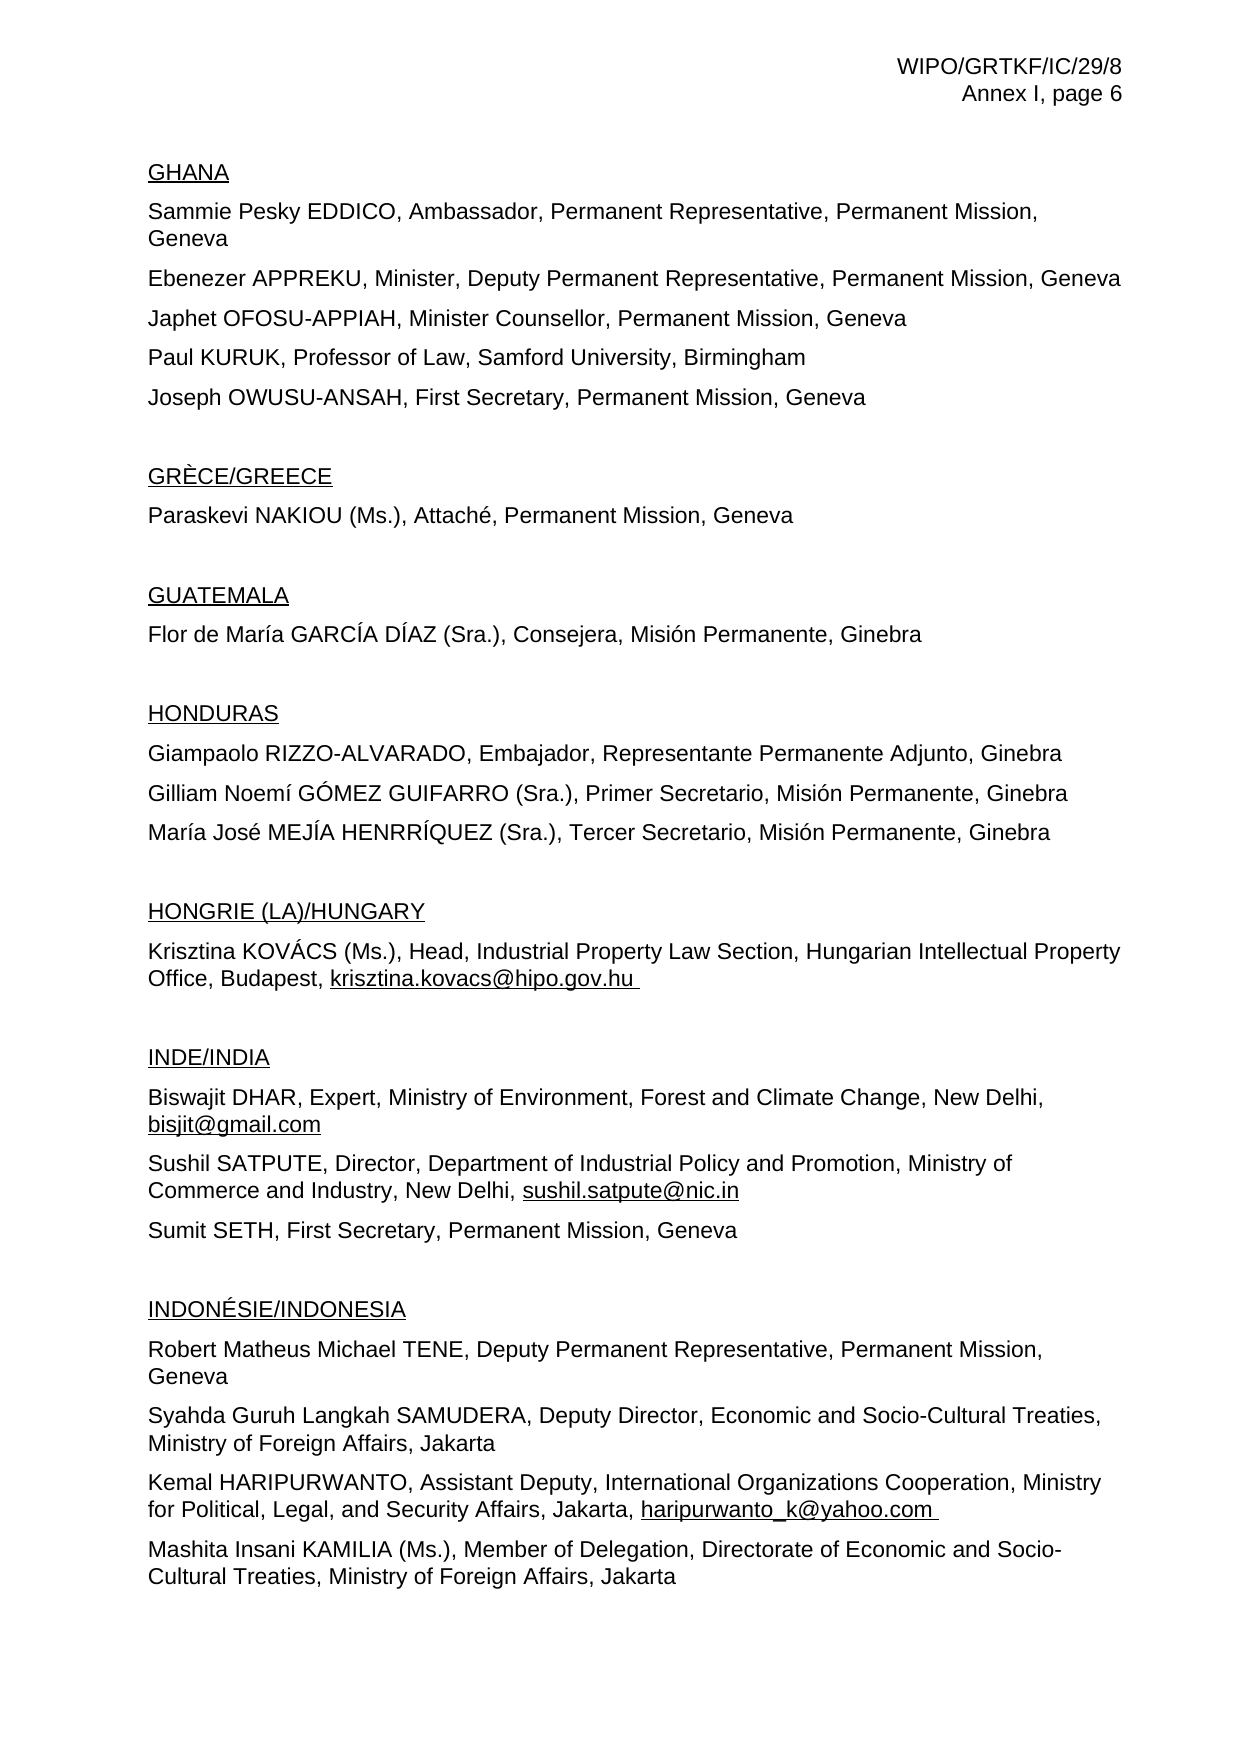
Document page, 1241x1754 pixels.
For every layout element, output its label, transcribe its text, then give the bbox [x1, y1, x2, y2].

text Kemal HARIPURWANTO, Assistant Deputy, International Organizations Cooperation, Ministry for Political, Legal, and Security Affairs, Jakarta, haripurwanto_k@yahoo.com [148, 1469, 1122, 1523]
text Sammie Pesky EDDICO, Ambassador, Permanent Representative, Permanent Mission, Geneva [148, 198, 1122, 252]
text INDE/INDIA [148, 1044, 1122, 1071]
text Robert Matheus Michael TENE, Deputy Permanent Representative, Permanent Mission, Geneva [148, 1336, 1122, 1390]
text Paul KURUK, Professor of Law, Samford University, Birmingham [148, 344, 1122, 371]
text Krisztina KOVÁCS (Ms.), Head, Industrial Property Law Section, Hungarian Intellectual Property Office, Budapest, krisztina.kovacs@hipo.gov.hu [148, 938, 1122, 992]
text HONGRIE (LA)/HUNGARY [148, 898, 1122, 925]
text GUATEMALA [148, 581, 1122, 608]
text Biswajit DHAR, Expert, Ministry of Environment, Forest and Climate Change, New Delhi, bisjit@gmail.com [148, 1083, 1122, 1138]
text Ebenezer APPREKU, Minister, Deputy Permanent Representative, Permanent Mission, Geneva [148, 265, 1122, 292]
text GRÈCE/GREECE [148, 463, 1122, 490]
text Flor de María GARCÍA DÍAZ (Sra.), Consejera, Misión Permanente, Ginebra [148, 621, 1122, 648]
text Paraskevi NAKIOU (Ms.), Attaché, Permanent Mission, Geneva [148, 502, 1122, 529]
text Giampaolo RIZZO-ALVARADO, Embajador, Representante Permanente Adjunto, Ginebra [148, 740, 1122, 767]
text GHANA [148, 158, 1122, 186]
text Syahda Guruh Langkah SAMUDERA, Deputy Director, Economic and Socio-Cultural Treaties, Ministry of Foreign Affairs, Jakarta [148, 1402, 1122, 1456]
text María José MEJÍA HENRRÍQUEZ (Sra.), Tercer Secretario, Misión Permanente, Ginebra [148, 819, 1122, 846]
text Gilliam Noemí GÓMEZ GUIFARRO (Sra.), Primer Secretario, Misión Permanente, Ginebra [148, 779, 1122, 806]
text Joseph OWUSU-ANSAH, First Secretary, Permanent Mission, Geneva [148, 383, 1122, 411]
text Mashita Insani KAMILIA (Ms.), Member of Delegation, Directorate of Economic and Socio-Cultural Treaties, Ministry of Foreign Affairs, Jakarta [148, 1536, 1122, 1590]
text HONDURAS [148, 700, 1122, 727]
text Japhet OFOSU-APPIAH, Minister Counsellor, Permanent Mission, Geneva [148, 304, 1122, 331]
text Sushil SATPUTE, Director, Department of Industrial Policy and Promotion, Ministry of Commerce and Industry, New Delhi, sushil.satpute@nic.in [148, 1150, 1122, 1204]
text Sumit SETH, First Secretary, Permanent Mission, Geneva [148, 1217, 1122, 1244]
text INDONÉSIE/INDONESIA [148, 1296, 1122, 1323]
